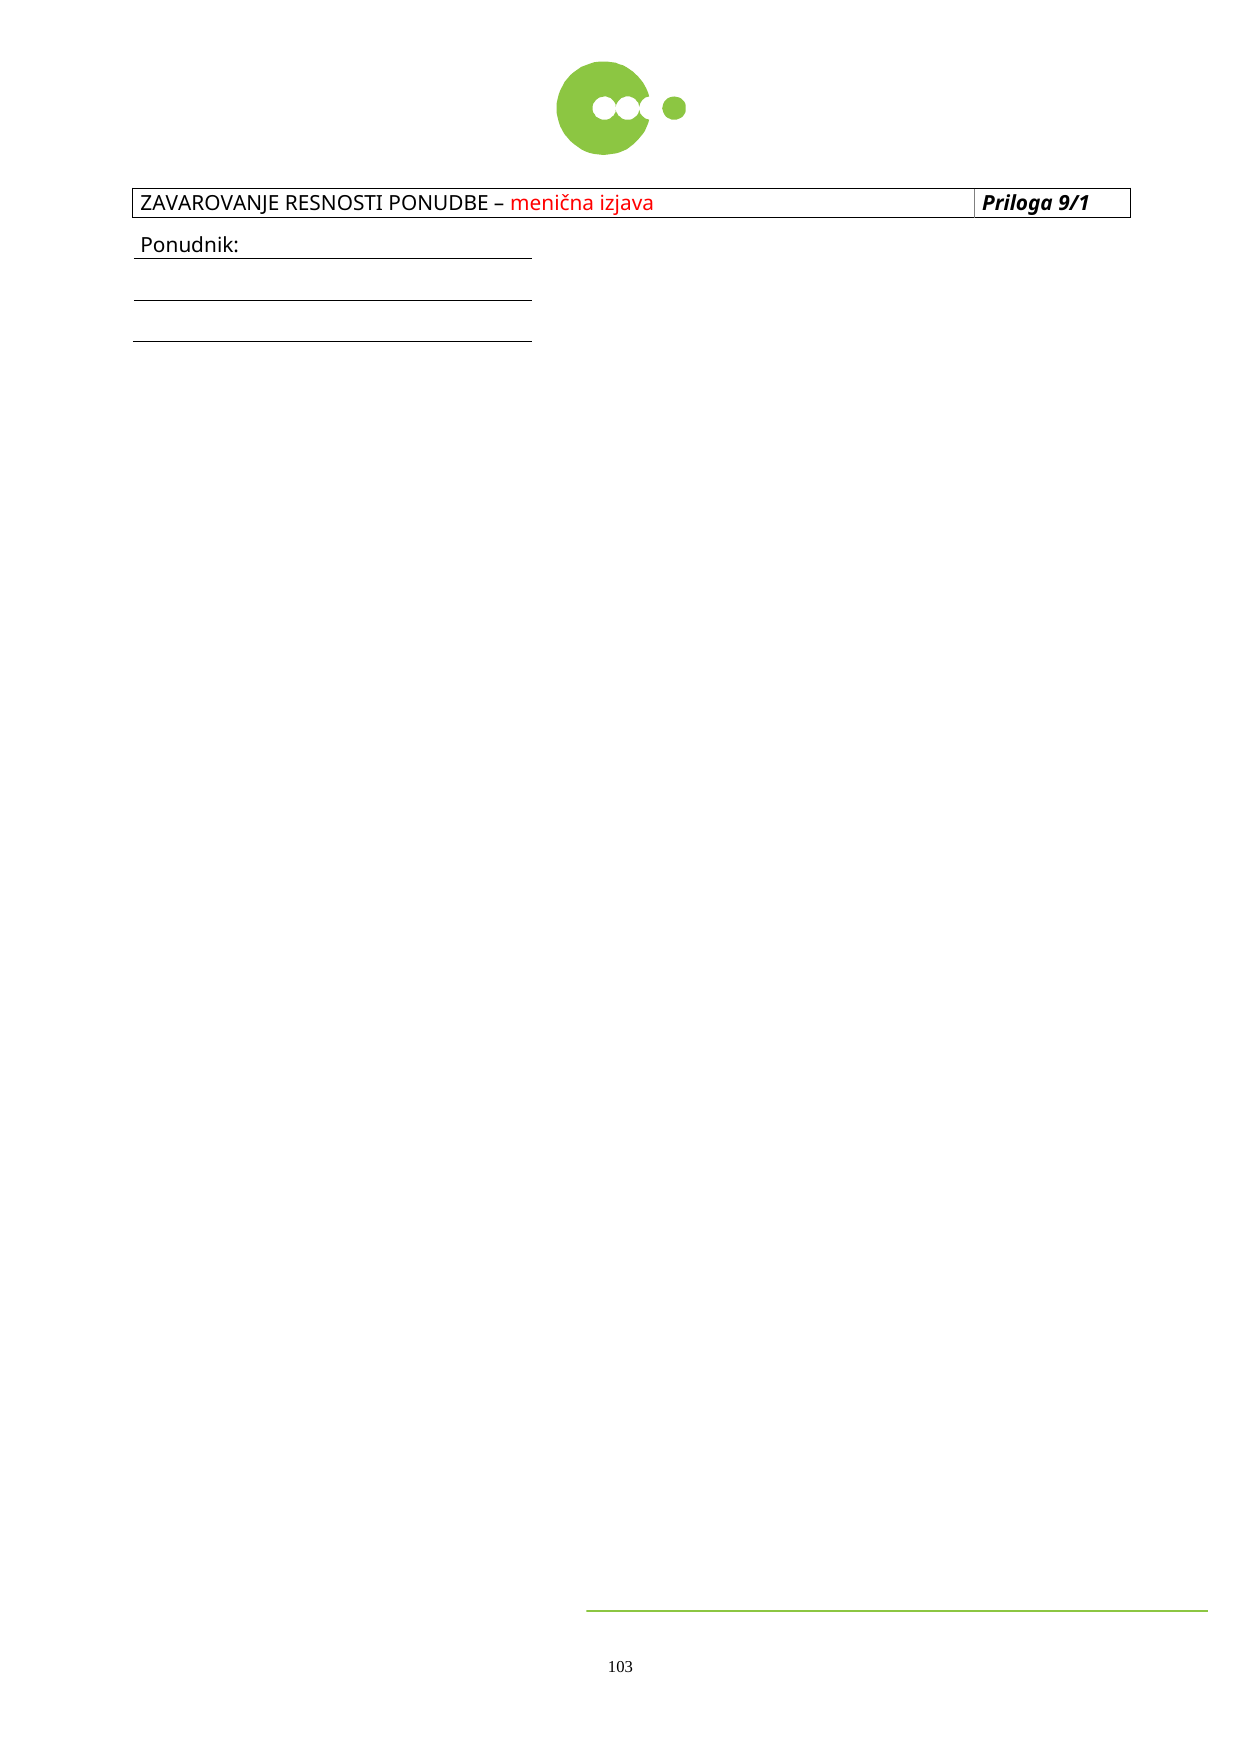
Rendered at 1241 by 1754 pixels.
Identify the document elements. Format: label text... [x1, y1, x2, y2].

table_cell Ponudnik: [133, 218, 532, 258]
table_cell [133, 301, 532, 341]
table_header ZAVAROVANJE RESNOSTI PONUDBE – menična izjava [133, 189, 974, 217]
table_header Priloga 9/1 [975, 189, 1130, 217]
table_cell [133, 259, 532, 300]
